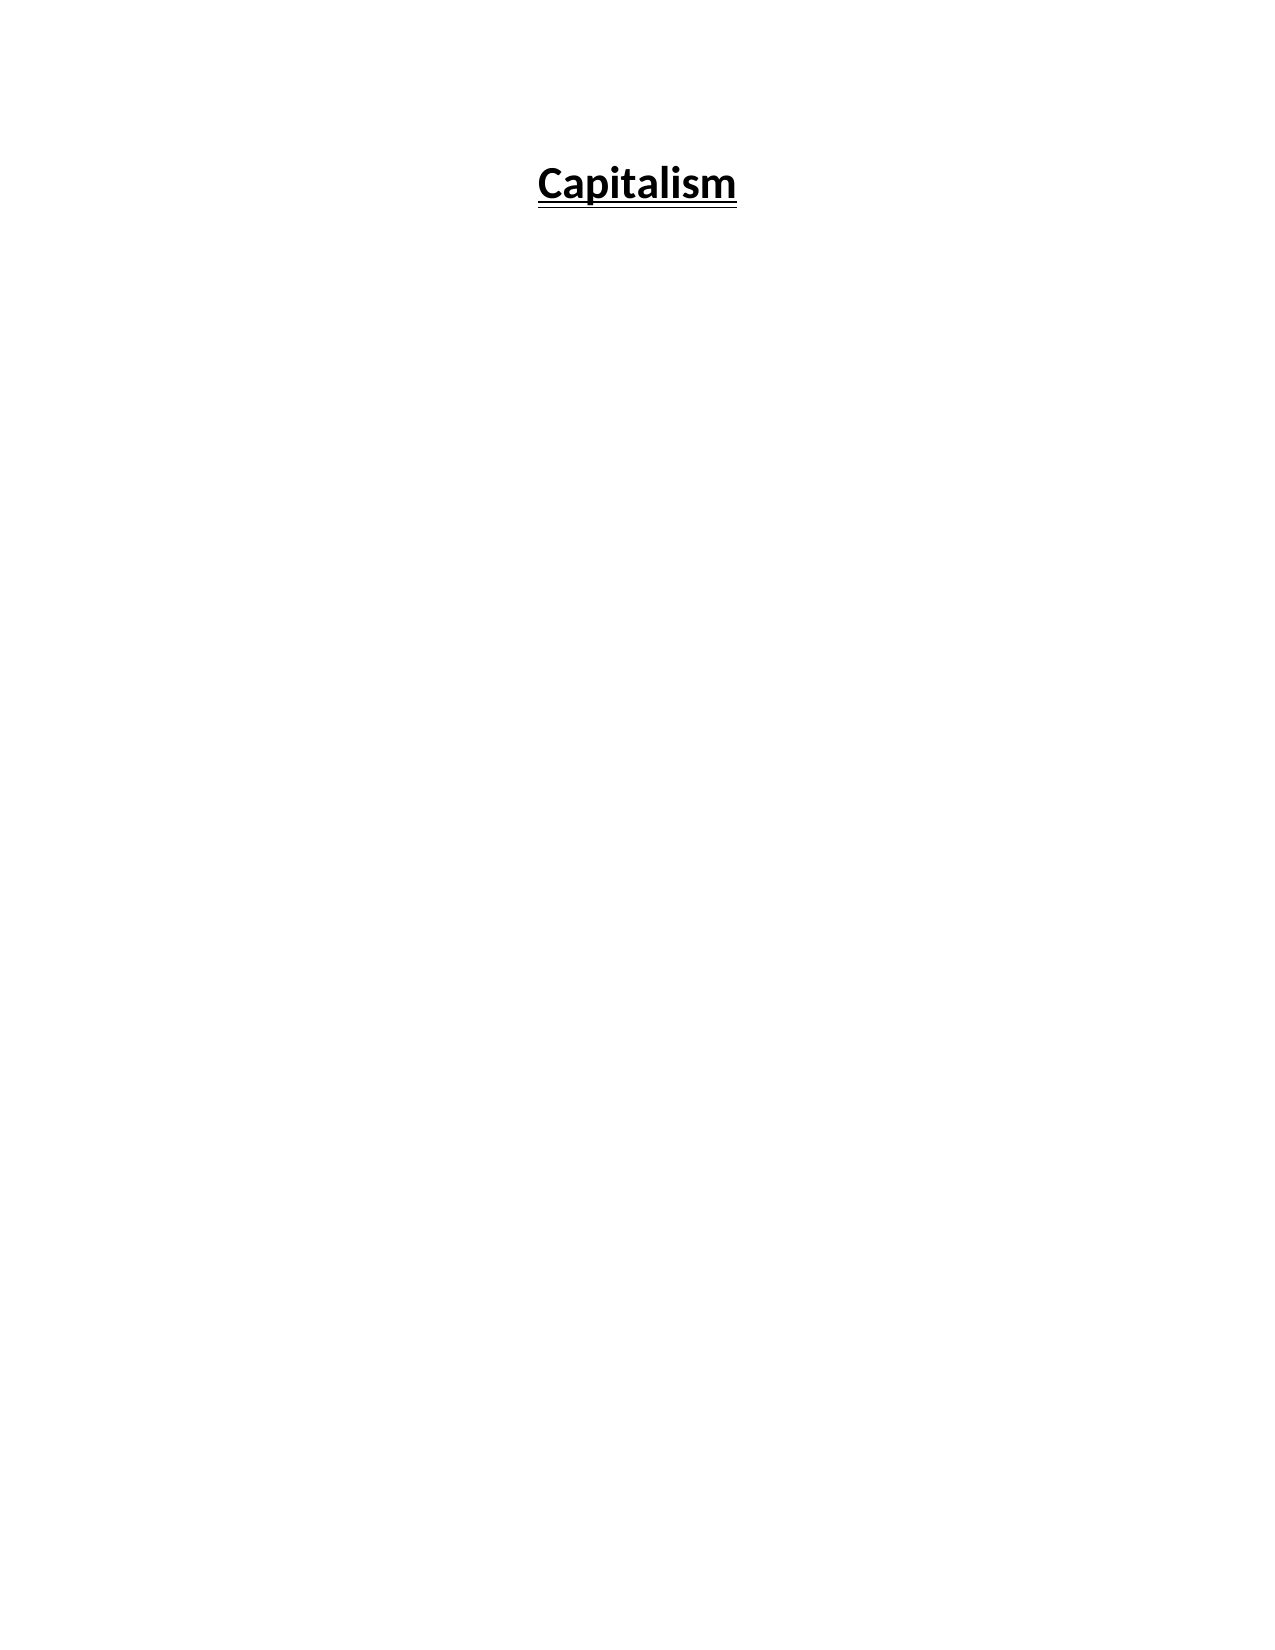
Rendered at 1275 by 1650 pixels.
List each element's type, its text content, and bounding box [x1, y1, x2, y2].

subtitle Capitalism [150, 154, 1125, 210]
